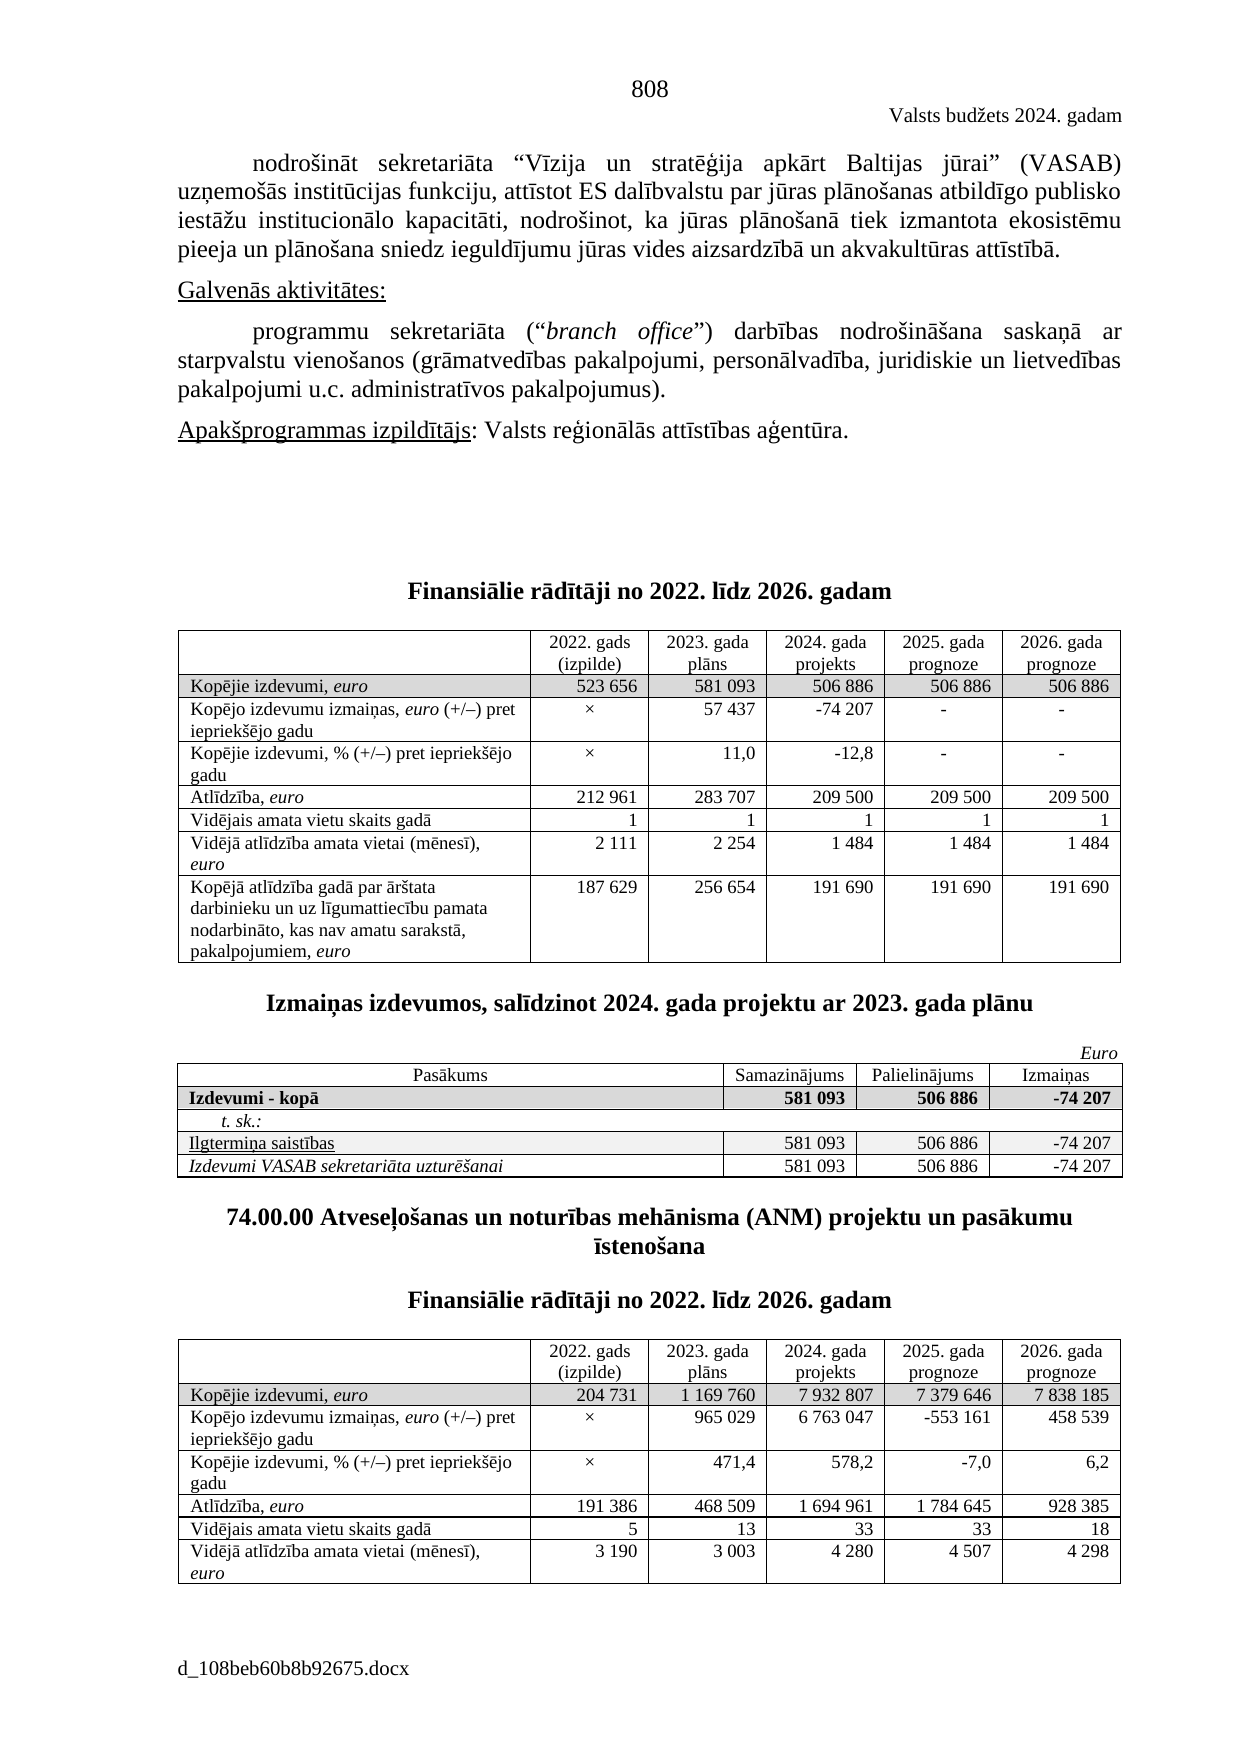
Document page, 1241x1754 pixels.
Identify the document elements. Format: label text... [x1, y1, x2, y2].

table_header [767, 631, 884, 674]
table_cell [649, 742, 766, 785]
text Galvenās aktivitātes: [177, 275, 1122, 304]
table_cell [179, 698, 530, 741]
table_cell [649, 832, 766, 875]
text Izmaiņas izdevumos, salīdzinot 2024. gada projektu ar 2023. gada plānu [177, 988, 1122, 1017]
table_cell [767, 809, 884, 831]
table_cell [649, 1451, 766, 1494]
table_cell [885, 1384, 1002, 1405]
text 74.00.00 Atveseļošanas un noturības mehānisma (ANM) projektu un pasākumu īstenošana [177, 1202, 1122, 1260]
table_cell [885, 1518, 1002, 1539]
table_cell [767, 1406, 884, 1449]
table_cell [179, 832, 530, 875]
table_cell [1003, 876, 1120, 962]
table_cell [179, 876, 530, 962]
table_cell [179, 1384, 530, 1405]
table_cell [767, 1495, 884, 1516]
text Finansiālie rādītāji no 2022. līdz 2026. gadam [177, 576, 1122, 605]
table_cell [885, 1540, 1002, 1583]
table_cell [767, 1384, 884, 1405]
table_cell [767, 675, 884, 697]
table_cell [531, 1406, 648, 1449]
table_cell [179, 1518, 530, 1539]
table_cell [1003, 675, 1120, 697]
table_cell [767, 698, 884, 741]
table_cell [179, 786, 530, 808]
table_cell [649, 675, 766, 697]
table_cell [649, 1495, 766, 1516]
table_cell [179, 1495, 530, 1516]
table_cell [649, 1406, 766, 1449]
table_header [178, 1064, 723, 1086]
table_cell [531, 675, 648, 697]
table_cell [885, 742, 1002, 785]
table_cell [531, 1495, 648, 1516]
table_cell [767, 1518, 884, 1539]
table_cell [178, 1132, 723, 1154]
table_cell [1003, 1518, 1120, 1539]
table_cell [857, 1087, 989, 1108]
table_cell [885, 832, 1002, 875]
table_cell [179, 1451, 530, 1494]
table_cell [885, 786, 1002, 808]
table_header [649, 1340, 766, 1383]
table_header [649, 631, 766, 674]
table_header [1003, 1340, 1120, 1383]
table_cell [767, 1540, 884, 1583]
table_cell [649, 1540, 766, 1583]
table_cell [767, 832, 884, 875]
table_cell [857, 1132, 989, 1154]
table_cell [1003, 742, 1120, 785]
text nodrošināt sekretariāta “Vīzija un stratēģija apkārt Baltijas jūrai” (VASAB) uzņemošās institūcijas funkciju, attīstot ES dalībvalstu par jūras plānošanas atbildīgo publisko iestāžu institucionālo kapacitāti, nodrošinot, ka jūras plānošanā tiek izmantota ekosistēmu pieeja un plānošana sniedz ieguldījumu jūras vides aizsardzībā un akvakultūras attīstībā. [177, 148, 1122, 263]
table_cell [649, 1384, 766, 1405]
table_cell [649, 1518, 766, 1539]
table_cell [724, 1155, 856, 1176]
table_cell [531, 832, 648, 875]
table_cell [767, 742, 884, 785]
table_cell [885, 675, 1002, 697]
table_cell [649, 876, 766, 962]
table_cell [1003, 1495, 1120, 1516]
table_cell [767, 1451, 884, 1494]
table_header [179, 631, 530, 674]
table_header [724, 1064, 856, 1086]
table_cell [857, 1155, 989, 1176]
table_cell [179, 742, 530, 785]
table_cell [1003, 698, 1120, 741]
text Finansiālie rādītāji no 2022. līdz 2026. gadam [177, 1285, 1122, 1314]
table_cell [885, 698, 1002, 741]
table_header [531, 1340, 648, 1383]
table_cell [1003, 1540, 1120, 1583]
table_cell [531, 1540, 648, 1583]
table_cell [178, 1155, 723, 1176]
text Euro [1002, 1042, 1122, 1063]
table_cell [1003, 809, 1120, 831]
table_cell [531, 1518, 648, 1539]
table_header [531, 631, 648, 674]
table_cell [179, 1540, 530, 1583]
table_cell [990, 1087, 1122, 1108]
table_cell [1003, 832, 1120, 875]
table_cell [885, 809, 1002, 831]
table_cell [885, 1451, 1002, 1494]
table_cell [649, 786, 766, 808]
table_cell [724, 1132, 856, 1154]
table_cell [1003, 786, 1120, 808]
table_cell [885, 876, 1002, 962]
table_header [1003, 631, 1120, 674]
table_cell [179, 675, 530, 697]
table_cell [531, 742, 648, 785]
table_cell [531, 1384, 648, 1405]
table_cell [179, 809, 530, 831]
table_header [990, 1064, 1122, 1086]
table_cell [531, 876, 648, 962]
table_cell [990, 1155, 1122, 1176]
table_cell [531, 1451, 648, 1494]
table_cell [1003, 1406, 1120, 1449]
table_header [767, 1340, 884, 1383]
text Apakšprogrammas izpildītājs: Valsts reģionālās attīstības aģentūra. [177, 415, 1122, 444]
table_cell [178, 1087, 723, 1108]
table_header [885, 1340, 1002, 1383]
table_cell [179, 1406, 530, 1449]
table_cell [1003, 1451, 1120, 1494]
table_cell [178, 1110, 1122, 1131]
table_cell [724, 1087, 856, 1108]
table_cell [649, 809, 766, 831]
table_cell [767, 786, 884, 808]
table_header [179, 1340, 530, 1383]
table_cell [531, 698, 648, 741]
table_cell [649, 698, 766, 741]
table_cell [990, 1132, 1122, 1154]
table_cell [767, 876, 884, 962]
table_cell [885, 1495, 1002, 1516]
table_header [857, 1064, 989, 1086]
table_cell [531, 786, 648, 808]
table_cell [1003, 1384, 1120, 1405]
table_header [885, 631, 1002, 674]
text programmu sekretariāta (“branch office”) darbības nodrošināšana saskaņā ar starpvalstu vienošanos (grāmatvedības pakalpojumi, personālvadība, juridiskie un lietvedības pakalpojumi u.c. administratīvos pakalpojumus). [177, 316, 1122, 403]
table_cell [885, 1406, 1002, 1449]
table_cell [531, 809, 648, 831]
